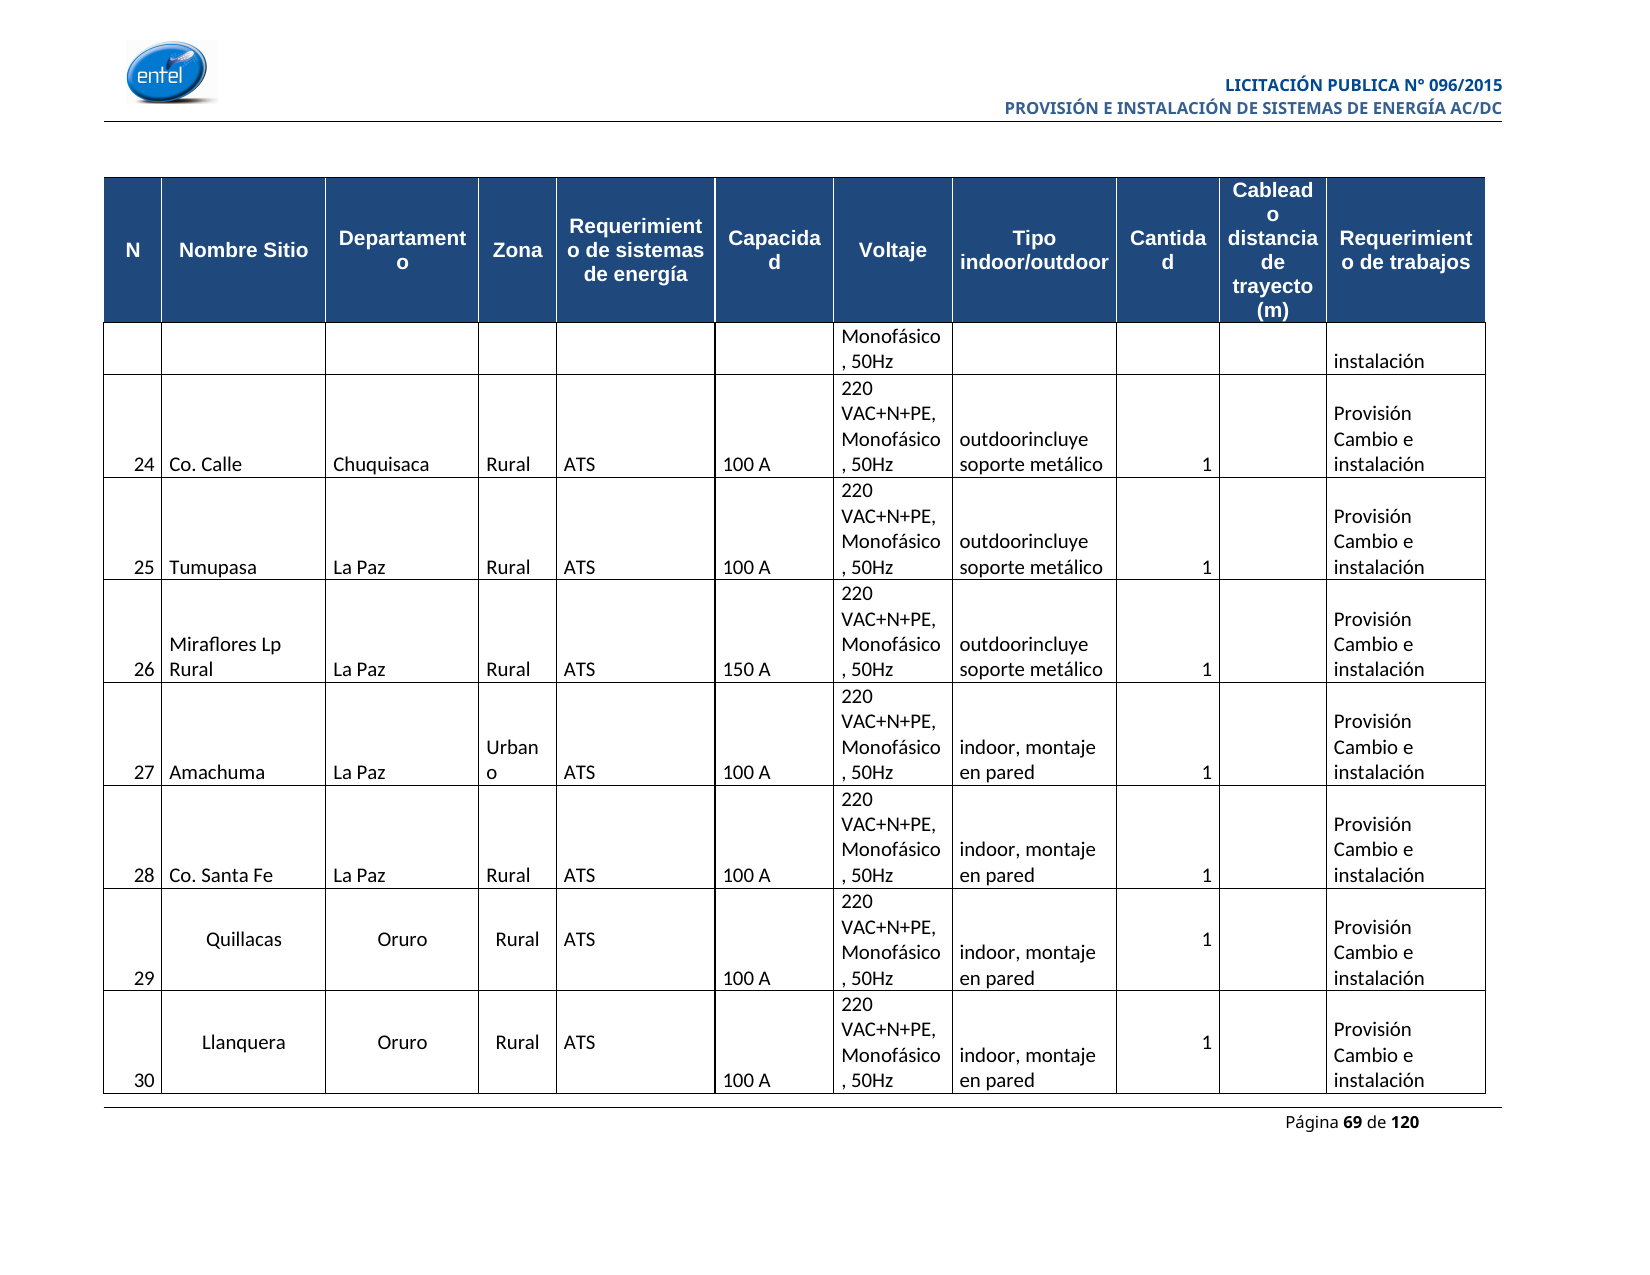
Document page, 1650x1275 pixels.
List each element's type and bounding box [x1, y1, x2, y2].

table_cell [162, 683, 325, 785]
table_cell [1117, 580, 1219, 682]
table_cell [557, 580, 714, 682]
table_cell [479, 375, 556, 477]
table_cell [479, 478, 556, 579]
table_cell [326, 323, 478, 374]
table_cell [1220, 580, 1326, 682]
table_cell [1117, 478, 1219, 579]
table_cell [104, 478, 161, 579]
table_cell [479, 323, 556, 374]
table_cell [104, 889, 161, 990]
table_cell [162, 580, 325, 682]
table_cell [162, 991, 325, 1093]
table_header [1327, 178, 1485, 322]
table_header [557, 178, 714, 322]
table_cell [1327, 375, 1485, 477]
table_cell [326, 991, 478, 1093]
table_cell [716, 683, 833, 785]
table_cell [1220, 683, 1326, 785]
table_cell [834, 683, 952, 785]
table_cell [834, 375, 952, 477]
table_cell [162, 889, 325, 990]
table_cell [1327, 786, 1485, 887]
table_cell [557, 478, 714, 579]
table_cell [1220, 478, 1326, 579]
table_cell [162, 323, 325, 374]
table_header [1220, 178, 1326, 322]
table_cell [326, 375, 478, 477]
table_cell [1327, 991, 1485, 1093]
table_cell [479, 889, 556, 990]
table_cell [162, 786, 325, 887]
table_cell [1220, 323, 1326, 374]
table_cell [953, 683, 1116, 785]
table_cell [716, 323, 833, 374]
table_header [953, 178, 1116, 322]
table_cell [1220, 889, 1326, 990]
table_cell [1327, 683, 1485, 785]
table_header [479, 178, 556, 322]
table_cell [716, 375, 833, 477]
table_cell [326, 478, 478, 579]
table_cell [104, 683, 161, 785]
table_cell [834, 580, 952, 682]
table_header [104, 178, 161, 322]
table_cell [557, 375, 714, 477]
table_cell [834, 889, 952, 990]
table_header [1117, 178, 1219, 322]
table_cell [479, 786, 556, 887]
picture [126, 40, 219, 104]
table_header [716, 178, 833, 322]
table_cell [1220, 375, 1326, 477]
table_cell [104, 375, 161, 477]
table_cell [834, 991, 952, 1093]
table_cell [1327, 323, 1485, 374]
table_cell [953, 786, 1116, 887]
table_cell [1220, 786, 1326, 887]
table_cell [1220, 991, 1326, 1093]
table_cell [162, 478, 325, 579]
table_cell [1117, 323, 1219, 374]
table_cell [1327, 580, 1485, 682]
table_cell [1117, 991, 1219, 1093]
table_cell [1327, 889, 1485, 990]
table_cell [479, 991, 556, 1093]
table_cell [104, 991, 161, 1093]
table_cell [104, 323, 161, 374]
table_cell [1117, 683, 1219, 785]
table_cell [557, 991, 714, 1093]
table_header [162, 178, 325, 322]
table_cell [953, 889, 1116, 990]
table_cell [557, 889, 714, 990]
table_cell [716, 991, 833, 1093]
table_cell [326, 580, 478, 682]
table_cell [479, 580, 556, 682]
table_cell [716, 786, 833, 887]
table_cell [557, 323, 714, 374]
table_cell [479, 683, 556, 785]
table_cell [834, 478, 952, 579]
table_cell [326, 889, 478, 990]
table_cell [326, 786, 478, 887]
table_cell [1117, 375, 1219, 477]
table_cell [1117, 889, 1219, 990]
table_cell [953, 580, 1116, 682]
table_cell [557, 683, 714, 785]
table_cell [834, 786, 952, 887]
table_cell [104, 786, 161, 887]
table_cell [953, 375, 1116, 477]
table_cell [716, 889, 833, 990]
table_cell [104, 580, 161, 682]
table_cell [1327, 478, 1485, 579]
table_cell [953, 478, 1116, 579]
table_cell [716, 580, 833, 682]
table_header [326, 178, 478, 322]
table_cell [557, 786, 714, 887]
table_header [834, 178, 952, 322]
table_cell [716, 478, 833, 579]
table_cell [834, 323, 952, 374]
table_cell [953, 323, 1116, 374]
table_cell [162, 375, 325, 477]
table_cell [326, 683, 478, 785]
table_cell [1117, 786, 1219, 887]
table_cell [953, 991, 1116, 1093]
